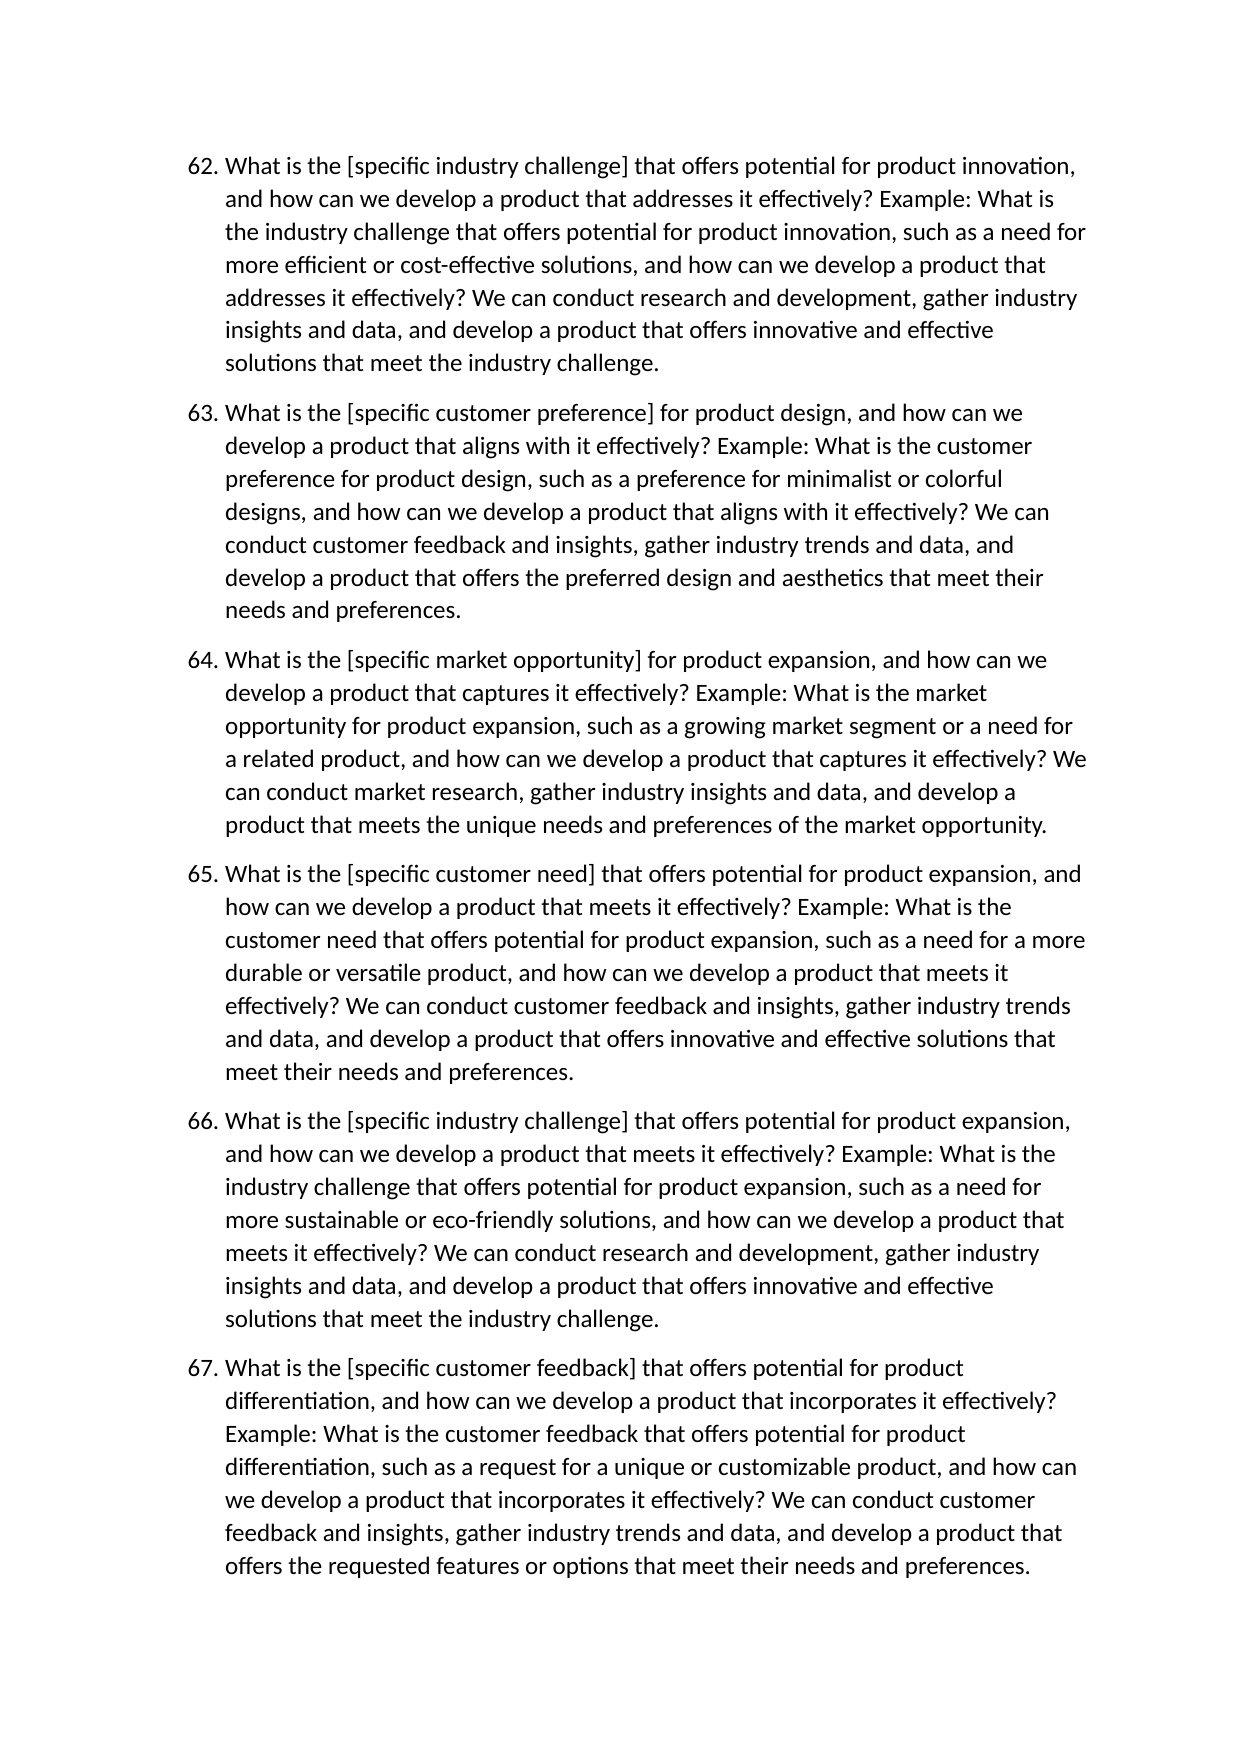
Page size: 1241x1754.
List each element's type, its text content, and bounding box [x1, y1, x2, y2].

list What is the [specific industry challenge] that offers potential for product innovation, and how can we develop a product that addresses it effectively? Example: What is the industry challenge that offers potential for product innovation, such as a need for more efficient or cost-effective solutions, and how can we develop a product that addresses it effectively? We can conduct research and development, gather industry insights and data, and develop a product that offers innovative and effective solutions that meet the industry challenge. [187, 150, 1090, 378]
list What is the [specific customer feedback] that offers potential for product differentiation, and how can we develop a product that incorporates it effectively? Example: What is the customer feedback that offers potential for product differentiation, such as a request for a unique or customizable product, and how can we develop a product that incorporates it effectively? We can conduct customer feedback and insights, gather industry trends and data, and develop a product that offers the requested features or options that meet their needs and preferences. [187, 1352, 1090, 1581]
list What is the [specific customer need] that offers potential for product expansion, and how can we develop a product that meets it effectively? Example: What is the customer need that offers potential for product expansion, such as a need for a more durable or versatile product, and how can we develop a product that meets it effectively? We can conduct customer feedback and insights, gather industry trends and data, and develop a product that offers innovative and effective solutions that meet their needs and preferences. [187, 858, 1090, 1086]
list What is the [specific customer preference] for product design, and how can we develop a product that aligns with it effectively? Example: What is the customer preference for product design, such as a preference for minimalist or colorful designs, and how can we develop a product that aligns with it effectively? We can conduct customer feedback and insights, gather industry trends and data, and develop a product that offers the preferred design and aesthetics that meet their needs and preferences. [187, 397, 1090, 625]
list What is the [specific market opportunity] for product expansion, and how can we develop a product that captures it effectively? Example: What is the market opportunity for product expansion, such as a growing market segment or a need for a related product, and how can we develop a product that captures it effectively? We can conduct market research, gather industry insights and data, and develop a product that meets the unique needs and preferences of the market opportunity. [187, 644, 1090, 839]
list What is the [specific industry challenge] that offers potential for product expansion, and how can we develop a product that meets it effectively? Example: What is the industry challenge that offers potential for product expansion, such as a need for more sustainable or eco-friendly solutions, and how can we develop a product that meets it effectively? We can conduct research and development, gather industry insights and data, and develop a product that offers innovative and effective solutions that meet the industry challenge. [187, 1105, 1090, 1333]
